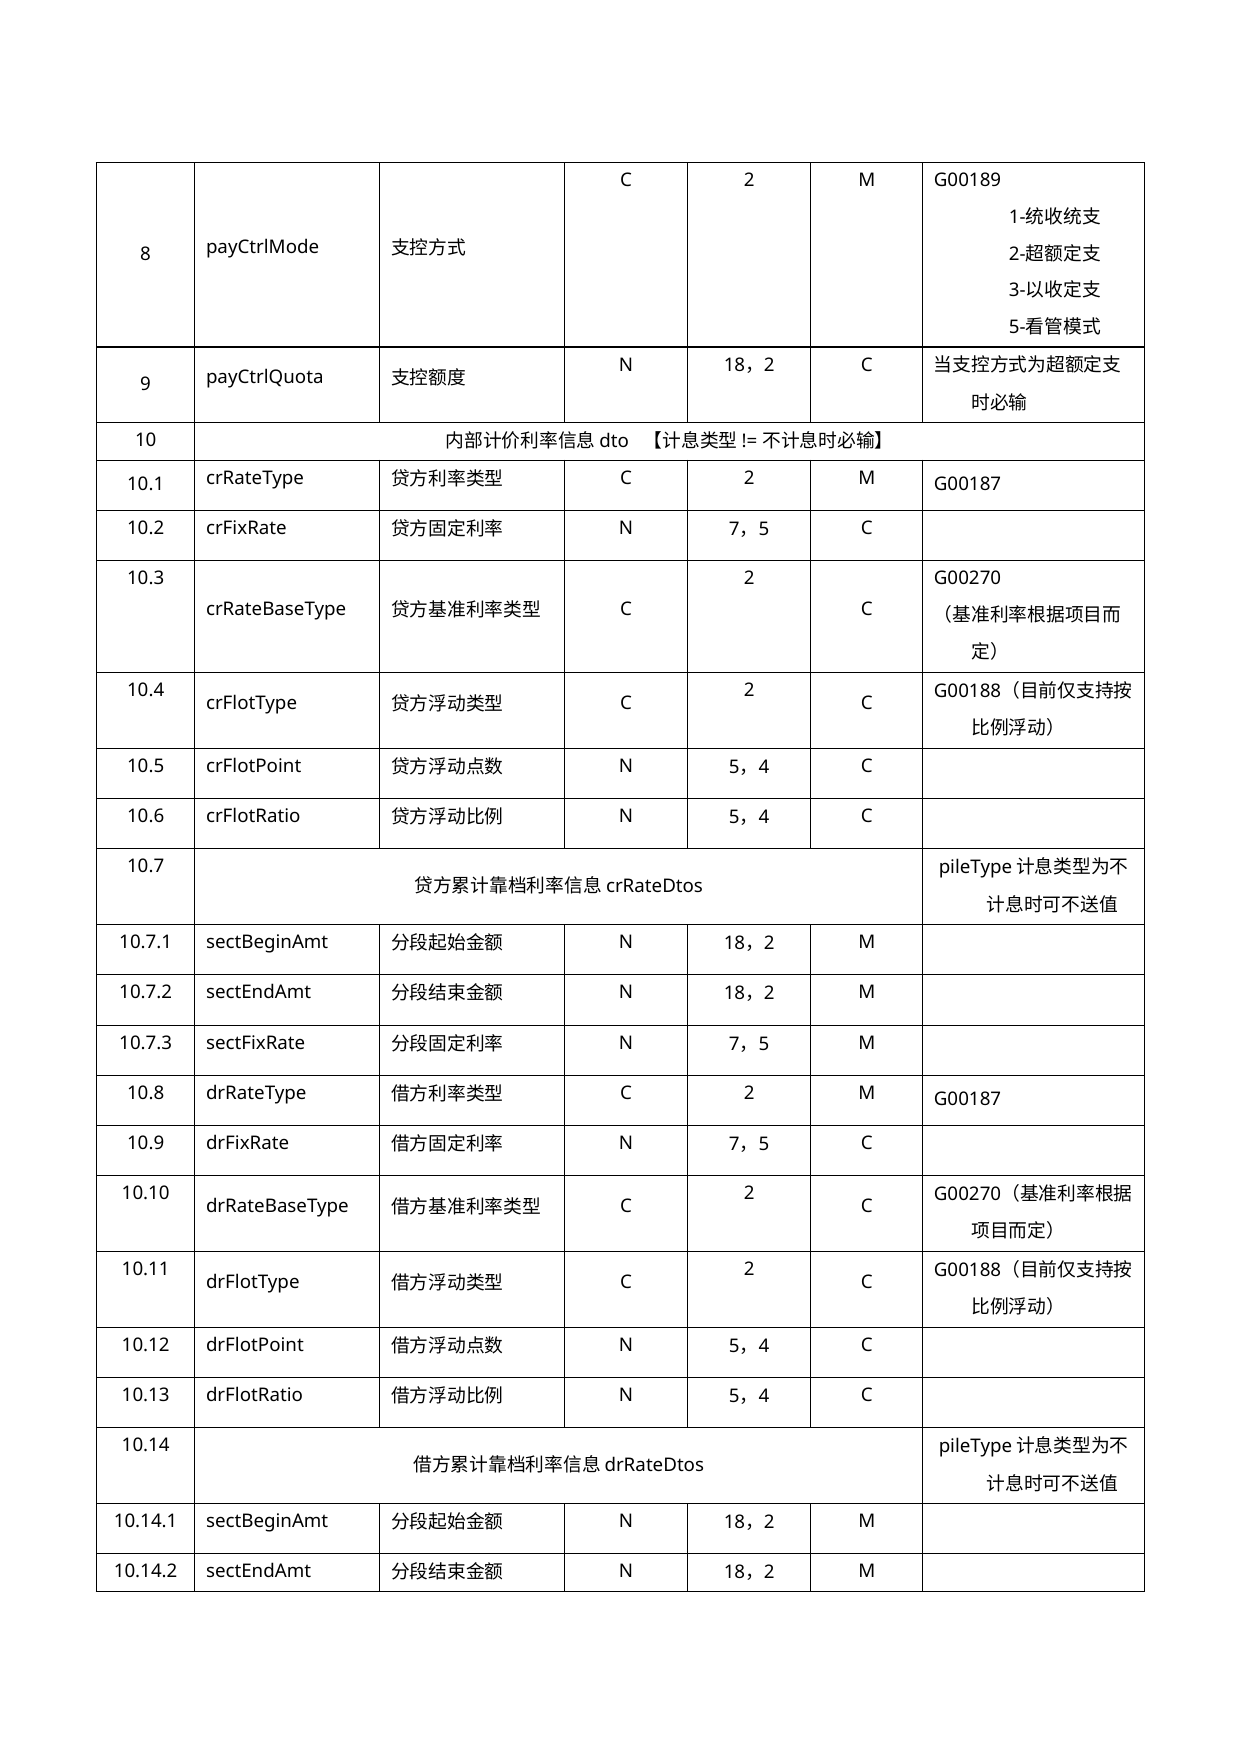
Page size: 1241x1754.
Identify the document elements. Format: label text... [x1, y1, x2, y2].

table_cell C [565, 163, 687, 346]
table_cell C [811, 348, 922, 422]
table_cell 贷方浮动类型 [380, 673, 564, 748]
table_cell sectEndAmt [195, 1554, 379, 1591]
table_cell 18，2 [688, 1554, 810, 1591]
table_cell 借方浮动点数 [380, 1328, 564, 1377]
table_cell 7，5 [688, 1026, 810, 1075]
table_cell N [565, 1026, 687, 1075]
table_cell C [811, 1328, 922, 1377]
table_cell 10.1 [97, 461, 194, 510]
table_cell C [565, 1076, 687, 1125]
table_cell 7，5 [688, 511, 810, 560]
table_cell 18，2 [688, 348, 810, 422]
table_cell [923, 511, 1144, 560]
table_cell [923, 799, 1144, 848]
table_cell 10.7 [97, 849, 194, 924]
table_cell N [565, 749, 687, 798]
table_cell drFlotPoint [195, 1328, 379, 1377]
table_cell 2 [688, 1176, 810, 1251]
table_cell 分段固定利率 [380, 1026, 564, 1075]
table_cell C [811, 1126, 922, 1175]
table_cell 借方浮动比例 [380, 1378, 564, 1427]
table_cell 10.11 [97, 1252, 194, 1327]
table_cell 2 [688, 673, 810, 748]
table_cell M [811, 1504, 922, 1553]
table_cell C [565, 561, 687, 672]
table_cell pileType计息类型为不计息时可不送值 [923, 849, 1144, 924]
table_cell 当支控方式为超额定支时必输 [923, 348, 1144, 422]
table_cell N [565, 1328, 687, 1377]
table_cell 5，4 [688, 749, 810, 798]
table_cell G00187 [923, 1076, 1144, 1125]
table_cell G00187 [923, 461, 1144, 510]
table_cell [923, 1504, 1144, 1553]
table_cell 贷方累计靠档利率信息 crRateDtos [195, 849, 922, 924]
table_cell 10.2 [97, 511, 194, 560]
table_cell [923, 1126, 1144, 1175]
table_cell [923, 975, 1144, 1024]
table_cell C [811, 1252, 922, 1327]
table_cell 9 [97, 348, 194, 422]
table_cell payCtrlMode [195, 163, 379, 346]
table_cell M [811, 163, 922, 346]
table_cell 分段起始金额 [380, 1504, 564, 1553]
table_cell 10.7.1 [97, 925, 194, 974]
table_cell crFlotPoint [195, 749, 379, 798]
table_cell 内部计价利率信息dto 【计息类型 != 不计息时必输】 [195, 423, 1144, 459]
table_cell 5，4 [688, 799, 810, 848]
table_cell 10.7.3 [97, 1026, 194, 1075]
table_cell 分段结束金额 [380, 975, 564, 1024]
table_cell G00270 （基准利率根据项目而定） [923, 561, 1144, 672]
table_cell 5，4 [688, 1378, 810, 1427]
table_cell M [811, 461, 922, 510]
table_cell C [811, 799, 922, 848]
table_cell N [565, 1504, 687, 1553]
table_cell 分段结束金额 [380, 1554, 564, 1591]
table_cell 2 [688, 461, 810, 510]
table_cell 借方累计靠档利率信息drRateDtos [195, 1428, 922, 1503]
table_cell N [565, 1554, 687, 1591]
table_cell [923, 1328, 1144, 1377]
table_cell N [565, 925, 687, 974]
table_cell 10.8 [97, 1076, 194, 1125]
table_cell 2 [688, 561, 810, 672]
table_cell 贷方固定利率 [380, 511, 564, 560]
table_cell C [565, 1176, 687, 1251]
table_cell [923, 925, 1144, 974]
table_cell 8 [97, 163, 194, 346]
table_cell 10.4 [97, 673, 194, 748]
table_cell [923, 1378, 1144, 1427]
table_cell N [565, 799, 687, 848]
table_cell 18，2 [688, 925, 810, 974]
table_cell G00189 1-统收统支 2-超额定支 3-以收定支 5-看管模式 [923, 163, 1144, 346]
table_cell C [565, 461, 687, 510]
table_cell 10.5 [97, 749, 194, 798]
table_cell C [565, 1252, 687, 1327]
table_cell 支控额度 [380, 348, 564, 422]
table_cell 分段起始金额 [380, 925, 564, 974]
table_cell drRateBaseType [195, 1176, 379, 1251]
table_cell 借方固定利率 [380, 1126, 564, 1175]
table_cell crFixRate [195, 511, 379, 560]
table_cell 贷方浮动点数 [380, 749, 564, 798]
table_cell sectFixRate [195, 1026, 379, 1075]
table_cell 借方浮动类型 [380, 1252, 564, 1327]
table_cell sectEndAmt [195, 975, 379, 1024]
table_cell sectBeginAmt [195, 1504, 379, 1553]
table_cell 贷方基准利率类型 [380, 561, 564, 672]
table_cell 10.7.2 [97, 975, 194, 1024]
table_cell 18，2 [688, 975, 810, 1024]
table_cell C [811, 561, 922, 672]
table_cell [923, 1026, 1144, 1075]
table_cell drFlotRatio [195, 1378, 379, 1427]
table_cell N [565, 511, 687, 560]
table_cell crRateBaseType [195, 561, 379, 672]
table_cell 借方基准利率类型 [380, 1176, 564, 1251]
table_cell 10.12 [97, 1328, 194, 1377]
table_cell 10.6 [97, 799, 194, 848]
table_cell 10.14 [97, 1428, 194, 1503]
table_cell C [811, 1378, 922, 1427]
table_cell M [811, 1076, 922, 1125]
table_cell C [811, 511, 922, 560]
table_cell 10.14.1 [97, 1504, 194, 1553]
table_cell 10.3 [97, 561, 194, 672]
table_cell crFlotRatio [195, 799, 379, 848]
table_cell crRateType [195, 461, 379, 510]
table_cell M [811, 1026, 922, 1075]
table_cell 借方利率类型 [380, 1076, 564, 1125]
table_cell 2 [688, 1252, 810, 1327]
table_cell drRateType [195, 1076, 379, 1125]
table_cell M [811, 975, 922, 1024]
table_cell 18，2 [688, 1504, 810, 1553]
table_cell [923, 749, 1144, 798]
table_cell C [811, 749, 922, 798]
table_cell drFixRate [195, 1126, 379, 1175]
table_cell C [811, 1176, 922, 1251]
table_cell G00188（目前仅支持按比例浮动） [923, 673, 1144, 748]
table_cell N [565, 975, 687, 1024]
table_cell drFlotType [195, 1252, 379, 1327]
table_cell 10.9 [97, 1126, 194, 1175]
table_cell 2 [688, 1076, 810, 1125]
table_cell crFlotType [195, 673, 379, 748]
table_cell M [811, 925, 922, 974]
table_cell payCtrlQuota [195, 348, 379, 422]
table_cell pileType计息类型为不计息时可不送值 [923, 1428, 1144, 1503]
table_cell N [565, 348, 687, 422]
table_cell C [565, 673, 687, 748]
table_cell N [565, 1378, 687, 1427]
table_cell G00188（目前仅支持按比例浮动） [923, 1252, 1144, 1327]
table_cell [923, 1554, 1144, 1591]
table_cell M [811, 1554, 922, 1591]
table_cell 10.14.2 [97, 1554, 194, 1591]
table_cell 贷方利率类型 [380, 461, 564, 510]
table_cell 10.10 [97, 1176, 194, 1251]
table_cell 5，4 [688, 1328, 810, 1377]
table_cell N [565, 1126, 687, 1175]
table_cell 10 [97, 423, 194, 459]
table_cell sectBeginAmt [195, 925, 379, 974]
table_cell G00270（基准利率根据项目而定） [923, 1176, 1144, 1251]
table_cell C [811, 673, 922, 748]
table_cell 支控方式 [380, 163, 564, 346]
table_cell 贷方浮动比例 [380, 799, 564, 848]
table_cell 10.13 [97, 1378, 194, 1427]
table_cell 2 [688, 163, 810, 346]
table_cell 7，5 [688, 1126, 810, 1175]
